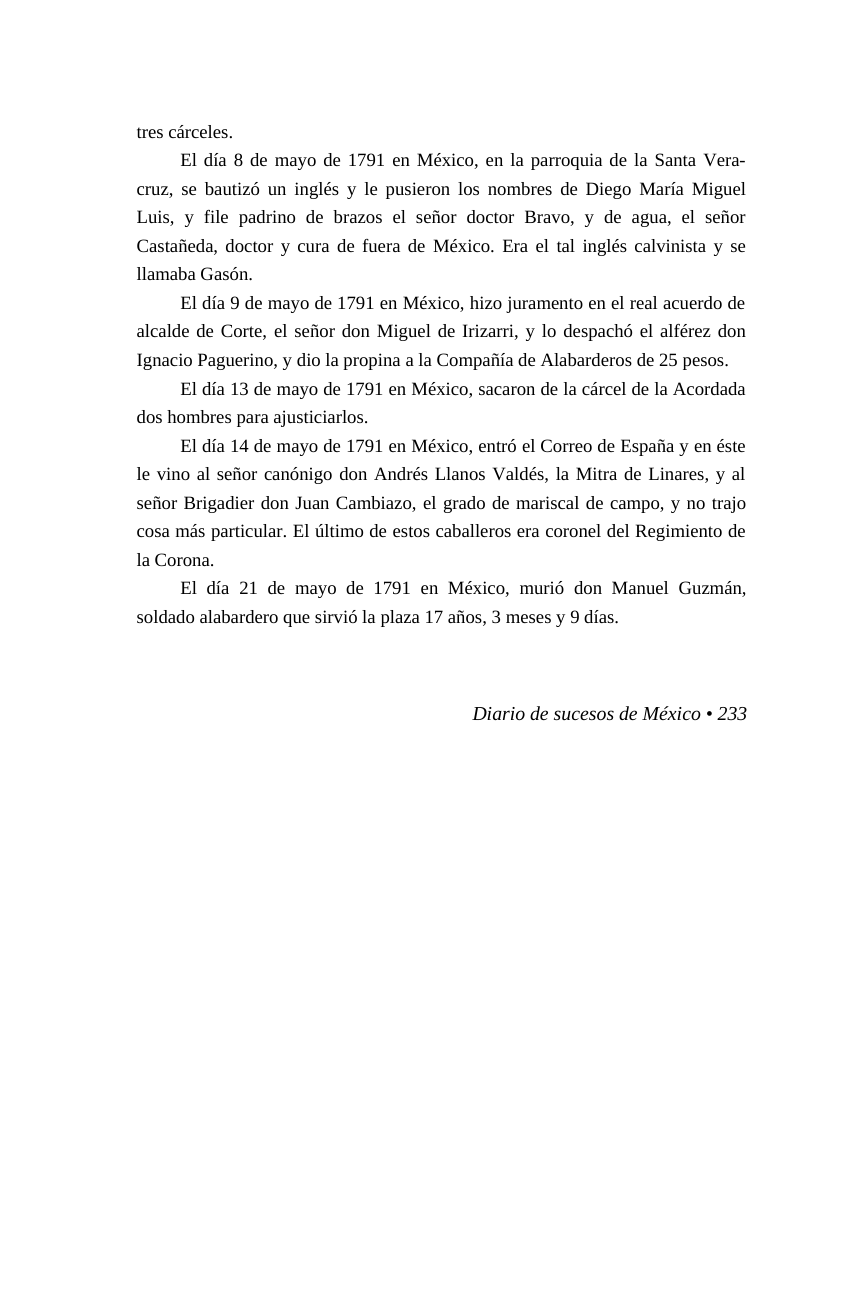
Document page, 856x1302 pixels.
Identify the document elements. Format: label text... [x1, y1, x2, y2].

text El día 9 de mayo de 1791 en México, hizo juramento en el real acuerdo de alcalde de Corte, el señor don Miguel de Irizarri, y lo despachó el alférez don Ignacio Paguerino, y dio la propina a la Compañía de Alabarderos de 25 pesos. [136, 287, 747, 372]
text El día 14 de mayo de 1791 en México, entró el Correo de España y en éste le vino al señor canónigo don Andrés Llanos Valdés, la Mitra de Linares, y al señor Brigadier don Juan Cambiazo, el grado de mariscal de campo, y no trajo cosa más particular. El último de estos caballeros era coronel del Regimiento de la Corona. [136, 429, 747, 572]
text El día 21 de mayo de 1791 en México, murió don Manuel Guzmán, soldado alabardero que sirvió la plaza 17 años, 3 meses y 9 días. [136, 572, 747, 629]
text El día 13 de mayo de 1791 en México, sacaron de la cárcel de la Acordada dos hombres para ajusticiarlos. [136, 372, 747, 429]
text El día 8 de mayo de 1791 en México, en la parroquia de la Santa Vera- cruz, se bautizó un inglés y le pusieron los nombres de Diego María Miguel Luis, y file padrino de brazos el señor doctor Bravo, y de agua, el señor Castañeda, doctor y cura de fuera de México. Era el tal inglés calvinista y se llamaba Gasón. [136, 144, 747, 287]
text Diario de sucesos de México • 233 [136, 705, 747, 724]
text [136, 115, 747, 144]
